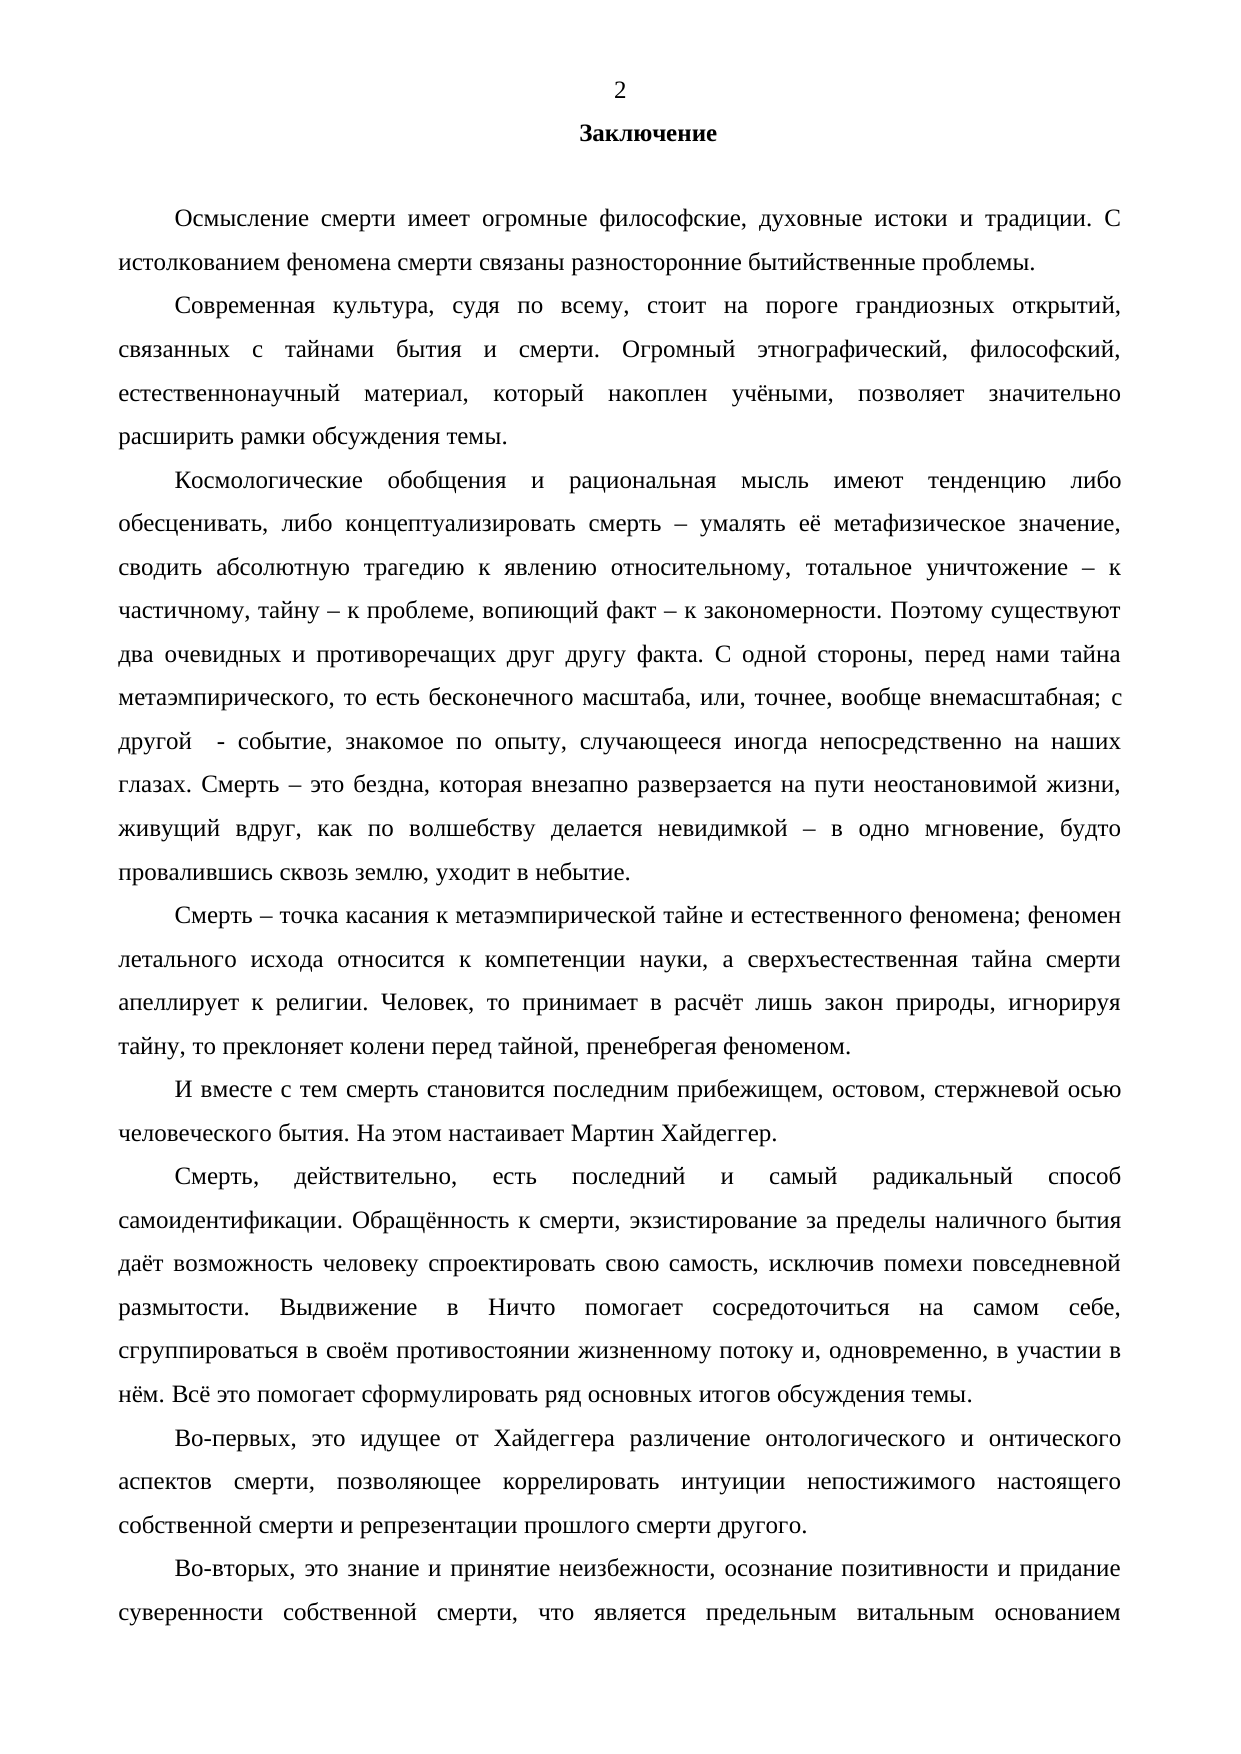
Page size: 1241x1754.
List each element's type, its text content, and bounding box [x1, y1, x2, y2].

text Смерть – точка касания к метаэмпирической тайне и естественного феномена; феномен летального исхода относится к компетенции науки, а сверхъестественная тайна смерти апеллирует к религии. Человек, то принимает в расчёт лишь закон природы, игнорируя тайну, то преклоняет колени перед тайной, пренебрегая феноменом. [118, 900, 1122, 1060]
text Смерть, действительно, есть последний и самый радикальный способ самоидентификации. Обращённость к смерти, экзистирование за пределы наличного бытия даёт возможность человеку спроектировать свою самость, исключив помехи повседневной размытости. Выдвижение в Ничто помогает сосредоточиться на самом себе, сгруппироваться в своём противостоянии жизненному потоку и, одновременно, в участии в нём. Всё это помогает сформулировать ряд основных итогов обсуждения темы. [118, 1161, 1122, 1408]
text И вместе с тем смерть становится последним прибежищем, остовом, стержневой осью человеческого бытия. На этом настаивает Мартин Хайдеггер. [118, 1074, 1122, 1147]
text Во-первых, это идущее от Хайдеггера различение онтологического и онтического аспектов смерти, позволяющее коррелировать интуиции непостижимого настоящего собственной смерти и репрезентации прошлого смерти другого. [118, 1422, 1122, 1539]
text Осмысление смерти имеет огромные философские, духовные истоки и традиции. С истолкованием феномена смерти связаны разносторонние бытийственные проблемы. [118, 203, 1122, 276]
text Космологические обобщения и рациональная мысль имеют тенденцию либо обесценивать, либо концептуализировать смерть – умалять её метафизическое значение, сводить абсолютную трагедию к явлению относительному, тотальное уничтожение – к частичному, тайну – к проблеме, вопиющий факт – к закономерности. Поэтому существуют два очевидных и противоречащих друг другу факта. С одной стороны, перед нами тайна метаэмпирического, то есть бесконечного масштаба, или, точнее, вообще внемасштабная; c другой - событие, знакомое по опыту, случающееся иногда непосредственно на наших глазах. Смерть – это бездна, которая внезапно разверзается на пути неостановимой жизни, живущий вдруг, как по волшебству делается невидимкой – в одно мгновение, будто провалившись сквозь землю, уходит в небытие. [118, 464, 1122, 886]
text Заключение [118, 118, 1122, 147]
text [118, 1553, 1122, 1626]
text Современная культура, судя по всему, стоит на пороге грандиозных открытий, связанных с тайнами бытия и смерти. Огромный этнографический, философский, естественнонаучный материал, который накоплен учёными, позволяет значительно расширить рамки обсуждения темы. [118, 290, 1122, 450]
